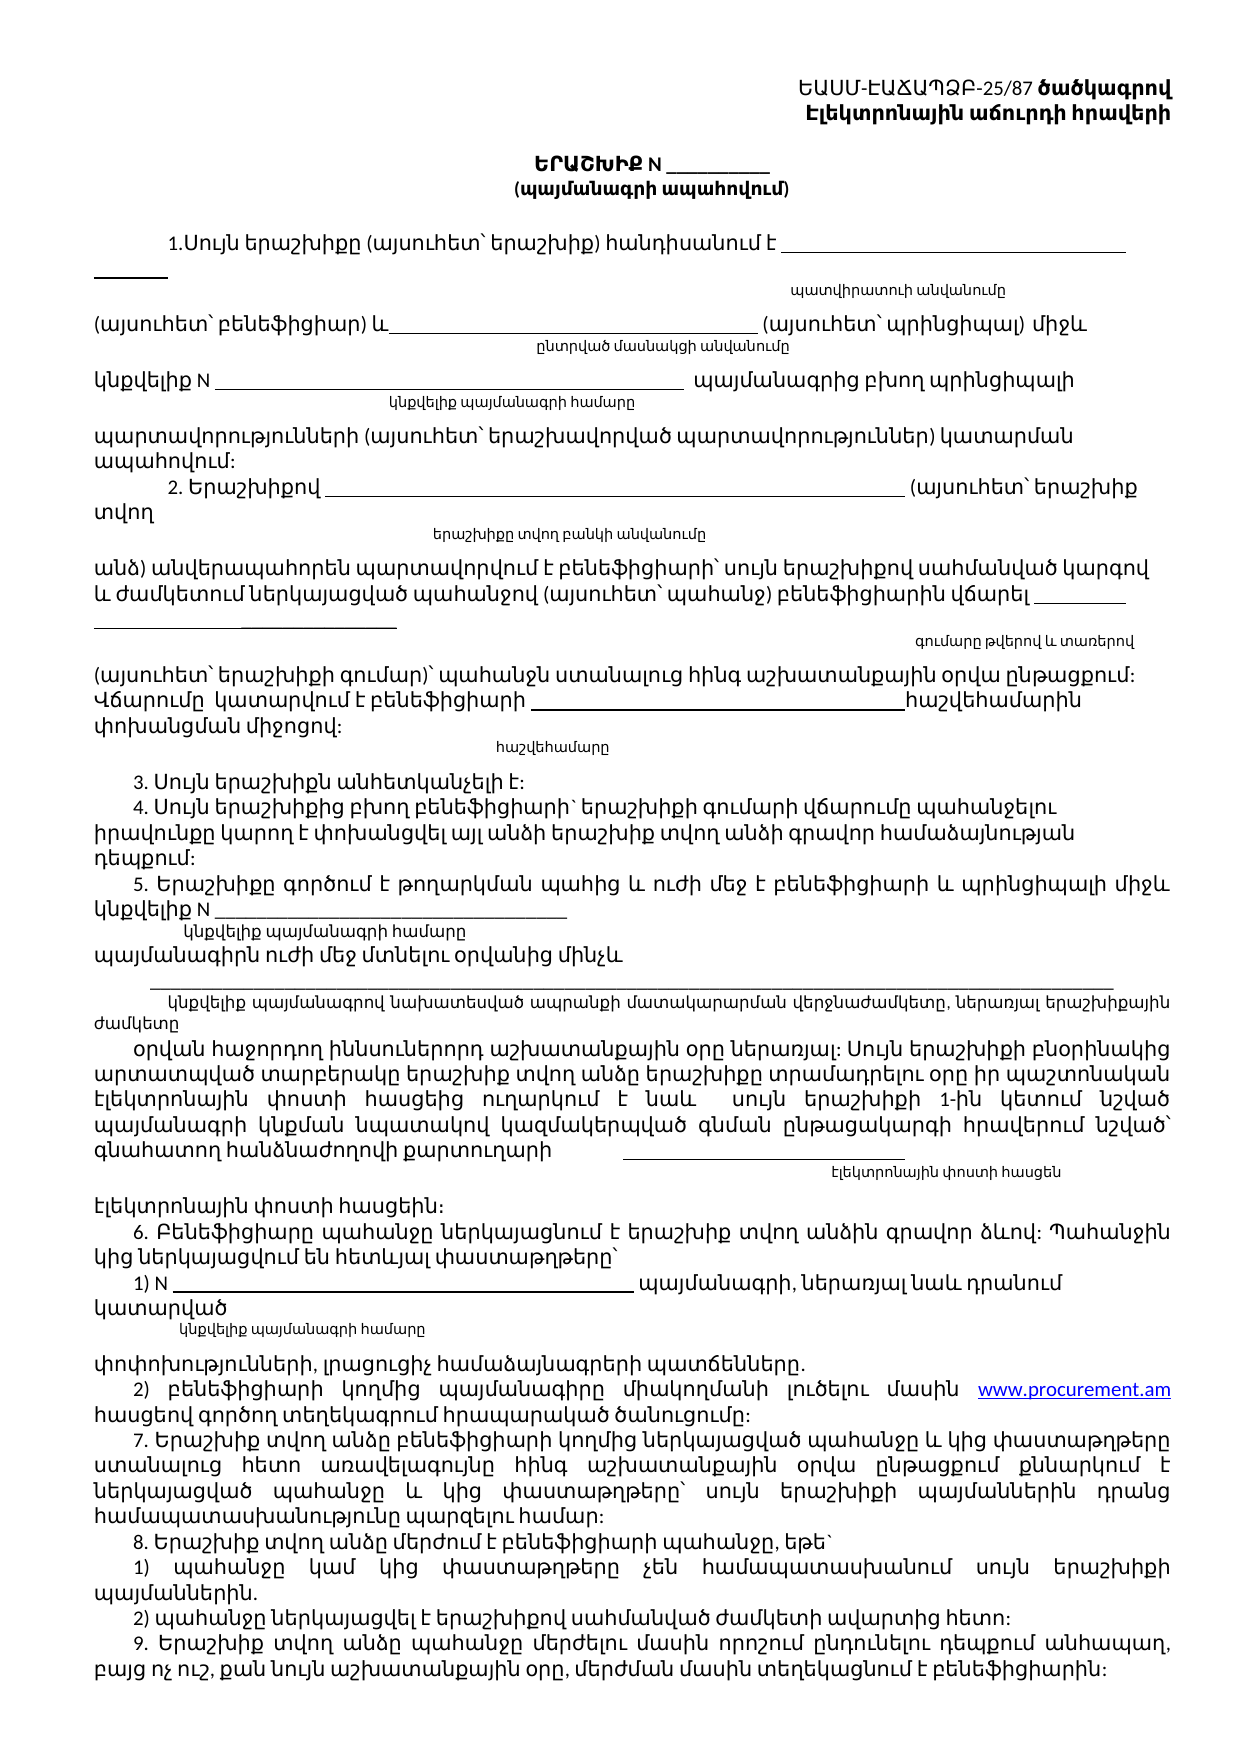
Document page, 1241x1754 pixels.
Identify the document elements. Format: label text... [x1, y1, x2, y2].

text 2) բենեֆիցիարի կողմից պայմանագիրը միակողմանի լուծելու մասին www.procurement.am հասցեով գործող տեղեկագրում հրապարակած ծանուցումը: [94, 1376, 1171, 1427]
text 5. Երաշխիքը գործում է թողարկման պահից և ուժի մեջ է բենեֆիցիարի և պրինցիպալի միջև կնքվելիք N __________________________________ [94, 871, 1171, 922]
text անձ) անվերապահորեն պարտավորվում է բենեֆիցիարի՝ սույն երաշխիքով սահմանված կարգով և ժամկետում ներկայացված պահանջով (այսուհետ՝ պահանջ) բենեֆիցիարին վճարել _______________ [94, 556, 1171, 632]
text գումարը թվերով և տառերով [831, 632, 1171, 662]
text 1) N պայմանագրի, ներառյալ նաև դրանում կատարված [94, 1270, 1171, 1321]
text 3. Սույն երաշխիքն անհետկանչելի է: [94, 769, 1171, 794]
text 8. Երաշխիք տվող անձը մերժում է բենեֆիցիարի պահանջը, եթե` [94, 1529, 1171, 1554]
text էլեկտրոնային փոստի հասցեն [94, 1163, 1171, 1193]
list պայմանագիրն ուժի մեջ մտնելու օրվանից մինչև [94, 942, 1171, 967]
text երաշխիքը տվող բանկի անվանումը [94, 525, 1171, 556]
text հաշվեհամարը [94, 738, 1171, 769]
text 4. Սույն երաշխիքից բխող բենեֆիցիարի` երաշխիքի գումարի վճարումը պահանջելու իրավունքը կարող է փոխանցվել այլ անձի երաշխիք տվող անձի գրավոր համաձայնության դեպքում: [94, 794, 1171, 871]
text ԵՐԱՇԽԻՔ N __________ [94, 151, 1171, 177]
text 2. Երաշխիքով (այսուհետ՝ երաշխիք տվող [94, 474, 1171, 525]
text պատվիրատուի անվանումը [684, 281, 1171, 311]
text 2) պահանջը ներկայացվել է երաշխիքով սահմանված ժամկետի ավարտից հետո: [94, 1605, 1171, 1631]
text ԵԱՍՄ-ԷԱՃԱՊՁԲ-25/87 ծածկագրով [94, 75, 1171, 100]
text փոփոխությունների, լրացուցիչ համաձայնագրերի պատճենները. [94, 1351, 1171, 1376]
text էլեկտրոնային փոստի հասցեին։ [94, 1193, 1171, 1219]
text կնքվելիք պայմանագրի համարը [94, 1321, 1171, 1351]
text (այսուհետ՝ երաշխիքի գումար)՝ պահանջն ստանալուց հինգ աշխատանքային օրվա ընթացքում: Վճարումը կատարվում է բենեֆիցիարի հաշվեհամարին փոխանցման միջոցով: [94, 662, 1171, 738]
list կնքվելիք պայմանագրով նախատեսված ապրանքի մատակարարման վերջնաժամկետը, ներառյալ երաշխիքային ժամկետը [94, 993, 1171, 1033]
text Էլեկտրոնային աճուրդի հրավերի [94, 100, 1171, 126]
text 9. Երաշխիք տվող անձը պահանջը մերժելու մասին որոշում ընդունելու դեպքում անհապաղ, բայց ոչ ուշ, քան նույն աշխատանքային օրը, մերժման մասին տեղեկացնում է բենեֆիցիարին: [94, 1631, 1171, 1681]
text (այսուհետ՝ բենեֆիցիար) և (այսուհետ՝ պրինցիպալ) միջև ընտրված մասնակցի անվանումը [94, 311, 1171, 367]
text (պայմանագրի ապահովում) [94, 177, 1171, 199]
text կնքվելիք պայմանագրի համարը [94, 393, 1171, 423]
text 1) պահանջը կամ կից փաստաթղթերը չեն համապատասխանում սույն երաշխիքի պայմաններին. [94, 1554, 1171, 1605]
list _____________________________________________________________________________________________ [94, 967, 1171, 993]
text օրվան հաջորդող իննսուներորդ աշխատանքային օրը ներառյալ: Սույն երաշխիքի բնօրինակից արտատպված տարբերակը երաշխիք տվող անձը երաշխիքը տրամադրելու օրը իր պաշտոնական էլեկտրոնային փոստի հասցեից ուղարկում է նաև սույն երաշխիքի 1-ին կետում նշված պայմանագրի կնքման նպատակով կազմակերպված գնման ընթացակարգի հրավերում նշված՝ գնահատող հանձնաժողովի քարտուղարի [94, 1036, 1171, 1163]
text պարտավորությունների (այսուհետ՝ երաշխավորված պարտավորություններ) կատարման ապահովում: [94, 423, 1171, 474]
text կնքվելիք N պայմանագրից բխող պրինցիպալի [94, 367, 1171, 393]
text 1.Սույն երաշխիքը (այսուհետ՝ երաշխիք) հանդիսանում է [94, 230, 1171, 281]
text 6. Բենեֆիցիարը պահանջը ներկայացնում է երաշխիք տվող անձին գրավոր ձևով: Պահանջին կից ներկայացվում են հետևյալ փաստաթղթերը՝ [94, 1219, 1171, 1270]
text 7. Երաշխիք տվող անձը բենեֆիցիարի կողմից ներկայացված պահանջը և կից փաստաթղթերը ստանալուց հետո առավելագույնը հինգ աշխատանքային օրվա ընթացքում քննարկում է ներկայացված պահանջը և կից փաստաթղթերը՝ սույն երաշխիքի պայմաններին դրանց համապատասխանությունը պարզելու համար: [94, 1427, 1171, 1529]
text կնքվելիք պայմանագրի համարը [94, 922, 1171, 942]
